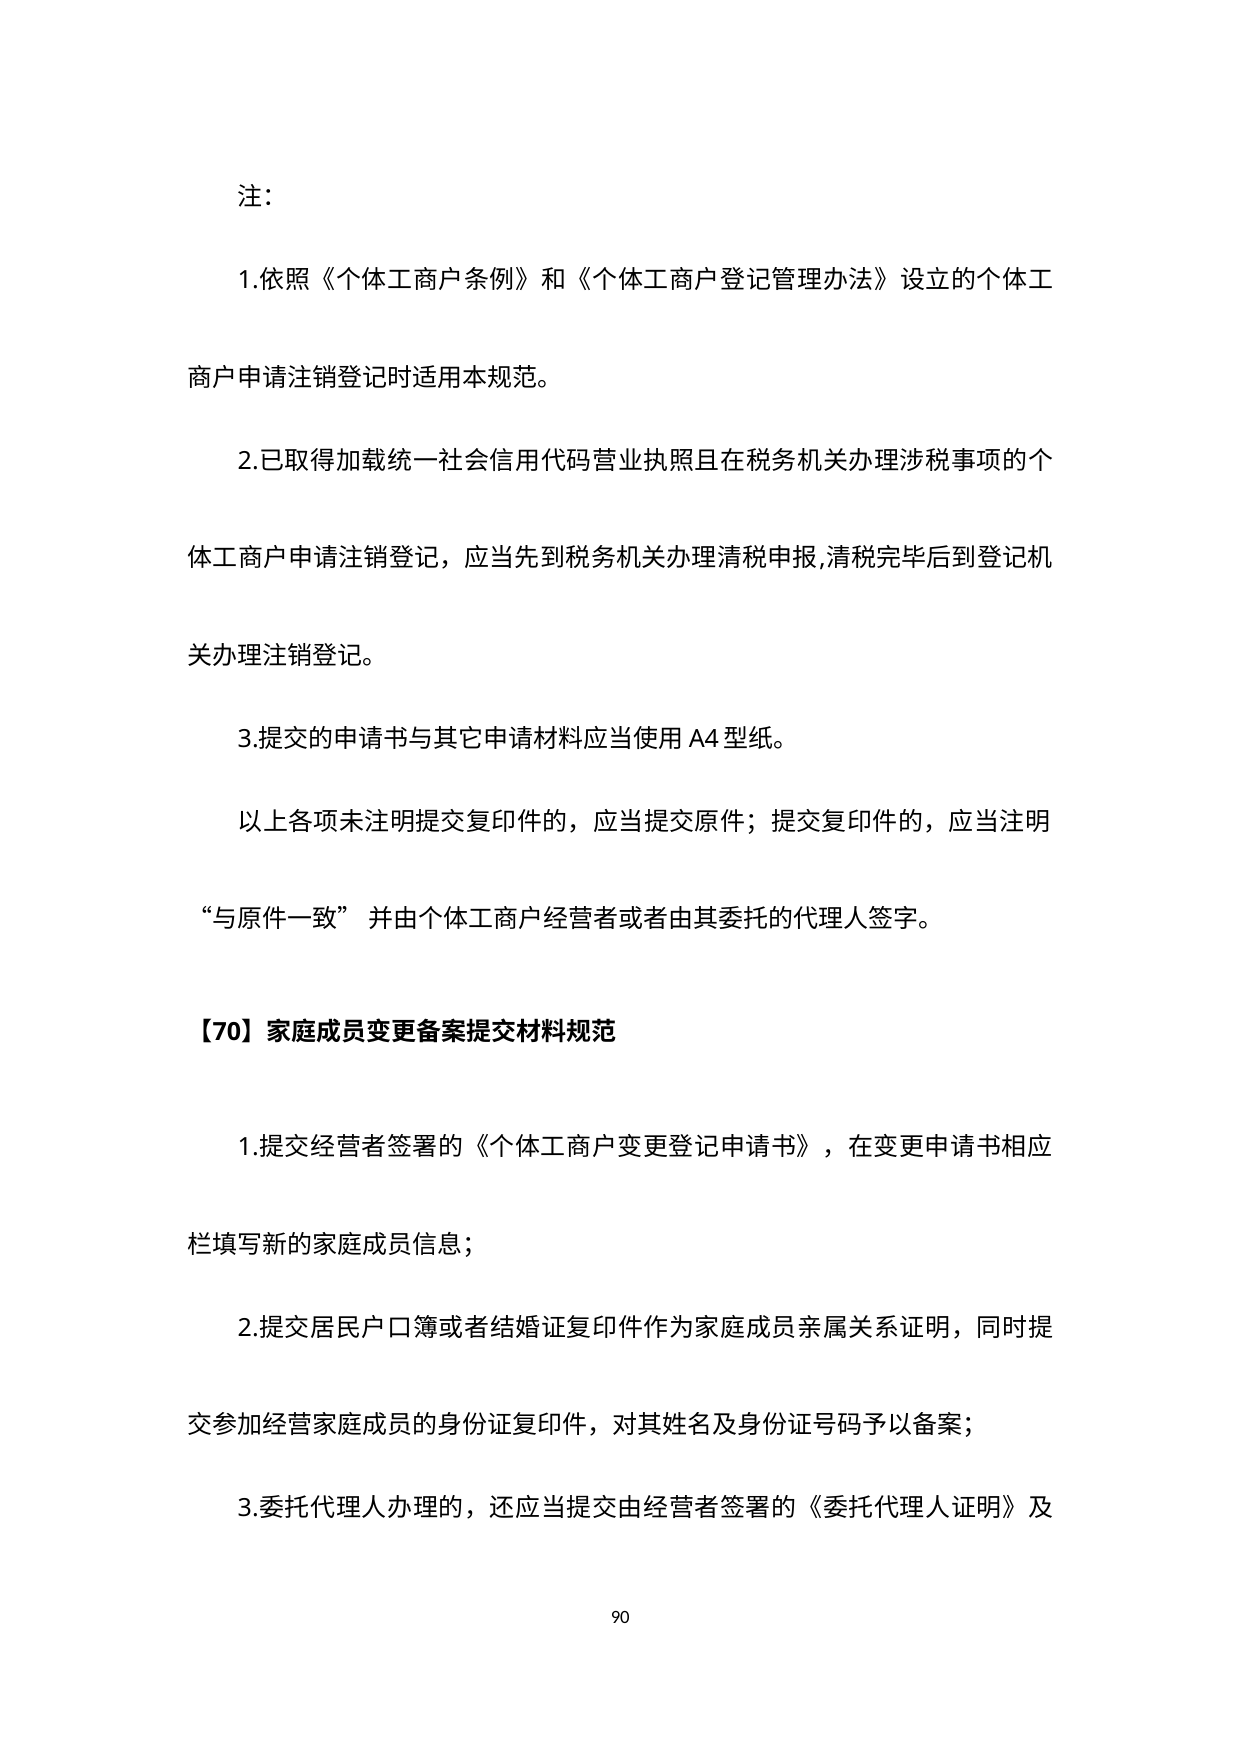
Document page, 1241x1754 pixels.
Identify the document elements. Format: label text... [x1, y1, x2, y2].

subtitle 【70】家庭成员变更备案提交材料规范 [187, 997, 1053, 1062]
text 2.提交居民户口簿或者结婚证复印件作为家庭成员亲属关系证明，同时提交参加经营家庭成员的身份证复印件，对其姓名及身份证号码予以备案； [187, 1293, 1053, 1455]
text 注： [187, 162, 1053, 227]
text 2.已取得加载统一社会信用代码营业执照且在税务机关办理涉税事项的个体工商户申请注销登记，应当先到税务机关办理清税申报,清税完毕后到登记机关办理注销登记。 [187, 426, 1053, 686]
text 1.依照《个体工商户条例》和《个体工商户登记管理办法》设立的个体工商户申请注销登记时适用本规范。 [187, 245, 1053, 408]
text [187, 1473, 1053, 1538]
text 1.提交经营者签署的《个体工商户变更登记申请书》，在变更申请书相应栏填写新的家庭成员信息； [187, 1112, 1053, 1275]
text 以上各项未注明提交复印件的，应当提交原件；提交复印件的，应当注明“与原件一致” 并由个体工商户经营者或者由其委托的代理人签字。 [187, 787, 1053, 949]
text 3.提交的申请书与其它申请材料应当使用A4型纸。 [187, 704, 1053, 769]
